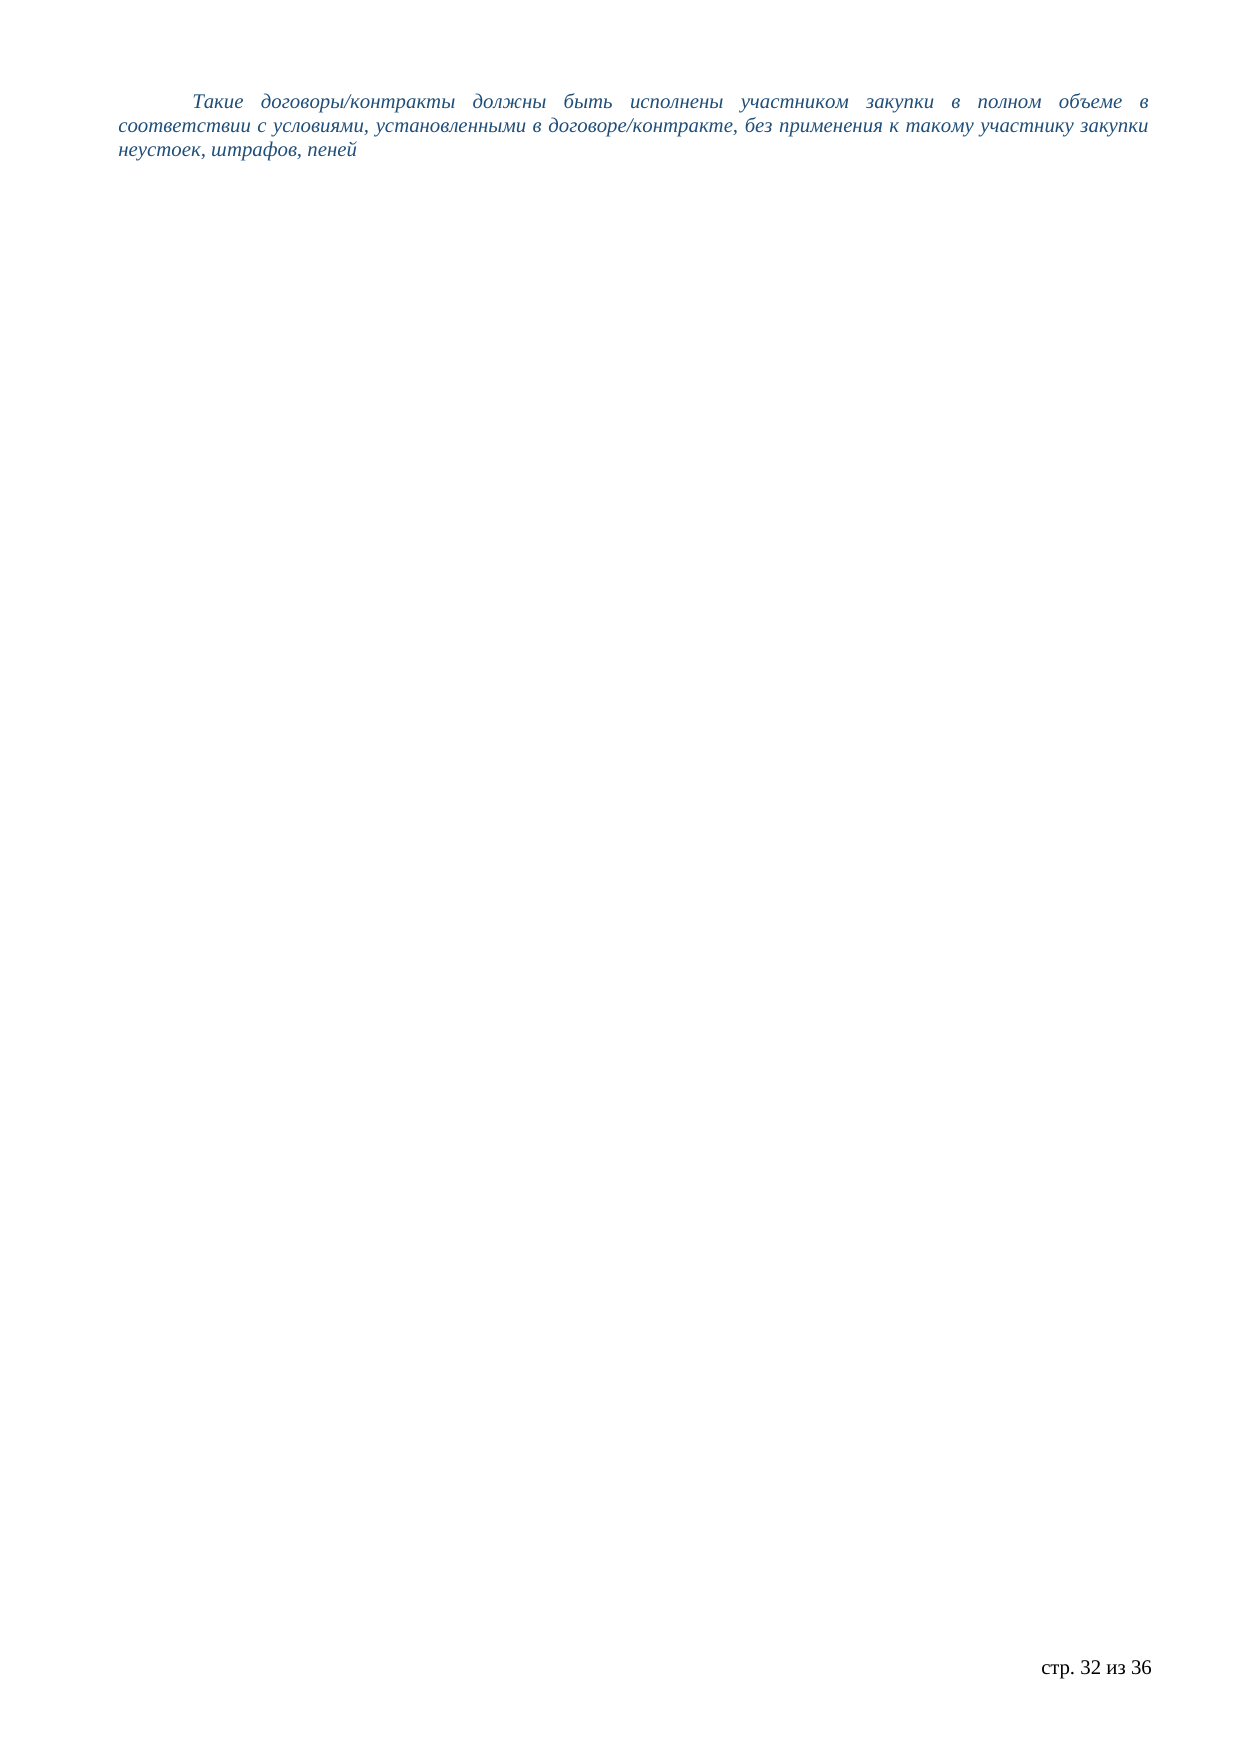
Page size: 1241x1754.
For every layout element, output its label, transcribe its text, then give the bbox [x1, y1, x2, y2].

text Такие договоры/контракты должны быть исполнены участником закупки в полном объеме в соответствии с условиями, установленными в договоре/контракте, без применения к такому участнику закупки неустоек, штрафов, пеней [118, 89, 1152, 161]
